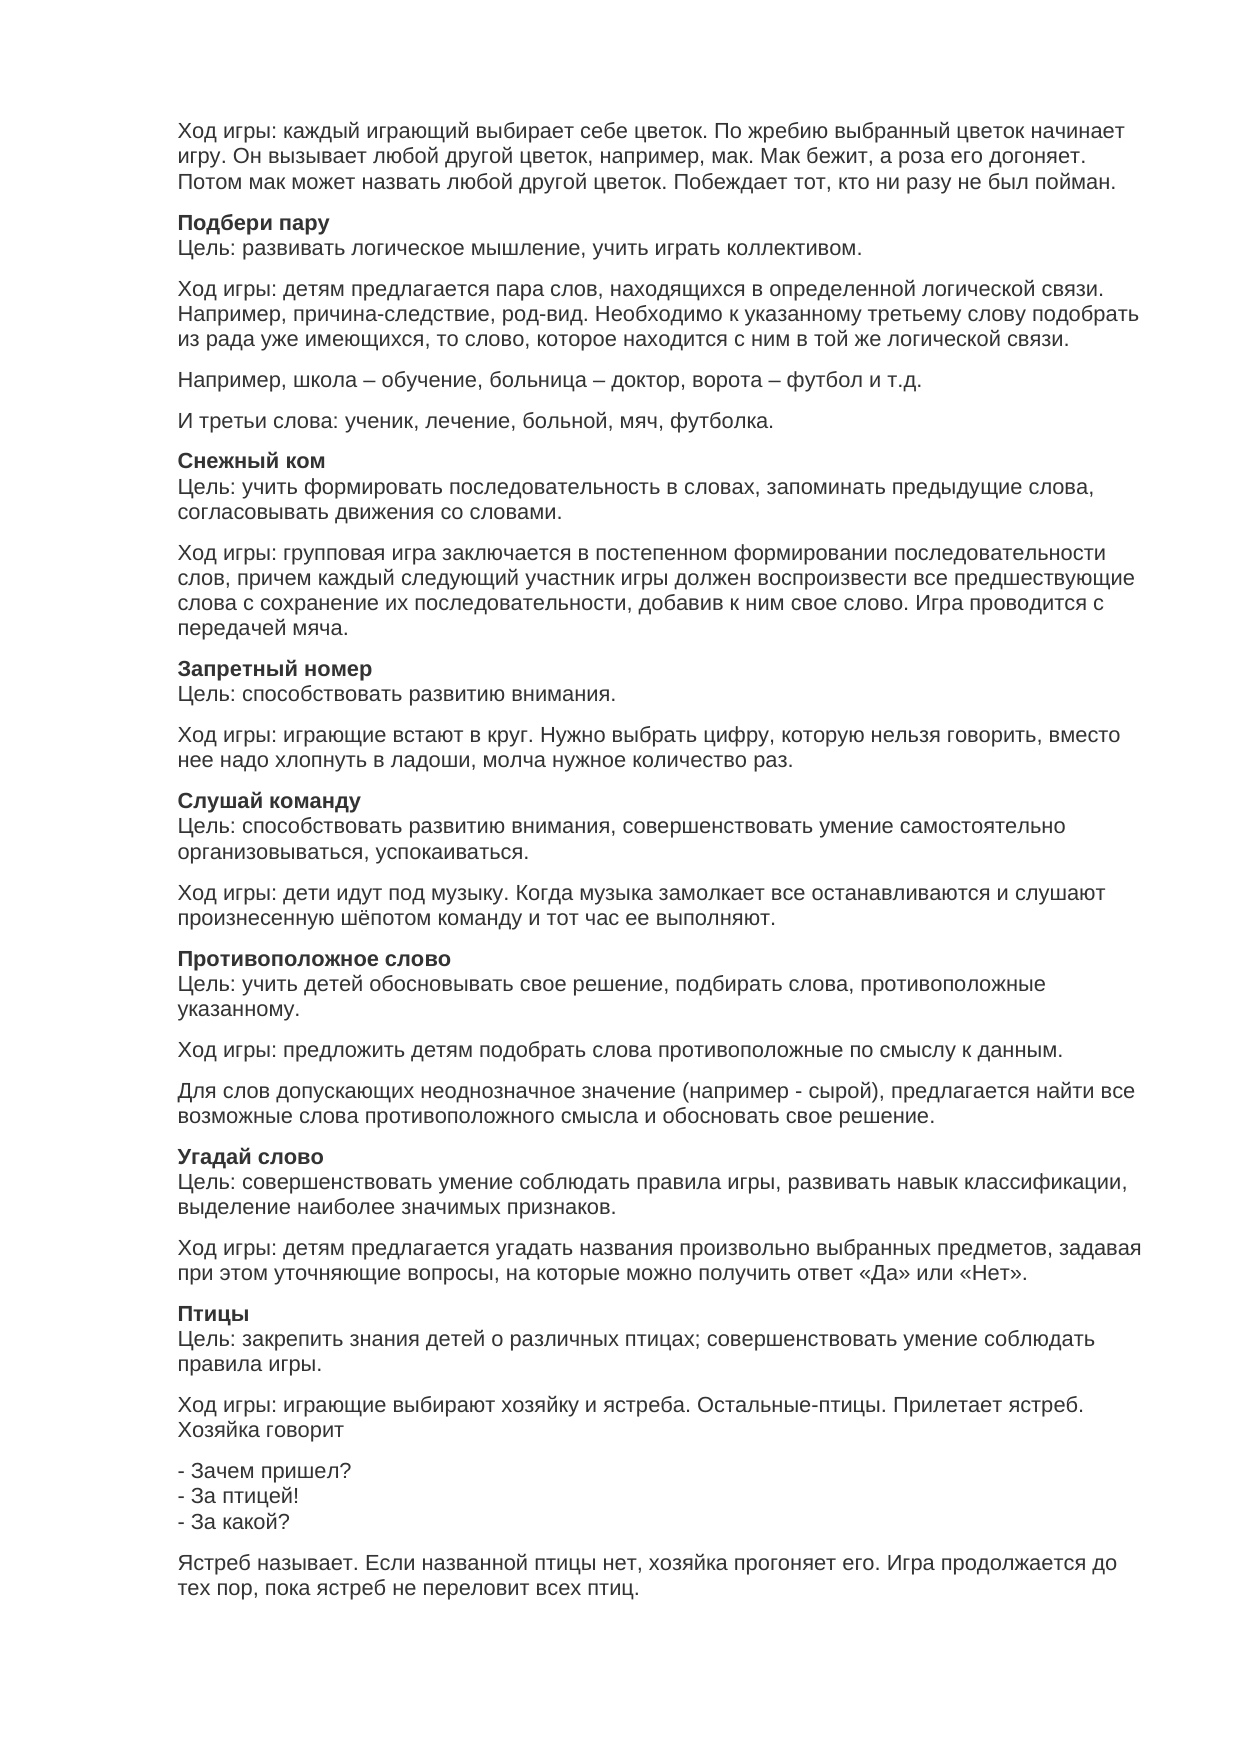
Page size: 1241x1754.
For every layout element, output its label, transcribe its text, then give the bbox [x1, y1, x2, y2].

text Противоположное слово Цель: учить детей обосновывать свое решение, подбирать слова, противоположные указанному. [177, 945, 1152, 1021]
text И третьи слова: ученик, лечение, больной, мяч, футболка. [177, 407, 1152, 433]
text Ход игры: каждый играющий выбирает себе цветок. По жребию выбранный цветок начинает игру. Он вызывает любой другой цветок, например, мак. Мак бежит, а роза его догоняет. Потом мак может назвать любой другой цветок. Побеждает тот, кто ни разу не был пойман. [177, 118, 1152, 194]
text Угадай слово Цель: совершенствовать умение соблюдать правила игры, развивать навык классификации, выделение наиболее значимых признаков. [177, 1143, 1152, 1219]
text Ход игры: дети идут под музыку. Когда музыка замолкает все останавливаются и слушают произнесенную шёпотом команду и тот час ее выполняют. [177, 879, 1152, 930]
text Ход игры: детям предлагается пара слов, находящихся в определенной логической связи. Например, причина-следствие, род-вид. Необходимо к указанному третьему слову подобрать из рада уже имеющихся, то слово, которое находится с ним в той же логической связи. [177, 275, 1152, 351]
text Птицы Цель: закрепить знания детей о различных птицах; совершенствовать умение соблюдать правила игры. [177, 1301, 1152, 1376]
text Ястреб называет. Если названной птицы нет, хозяйка прогоняет его. Игра продолжается до тех пор, пока ястреб не переловит всех птиц. [177, 1549, 1152, 1600]
text Для слов допускающих неоднозначное значение (например - сырой), предлагается найти все возможные слова противоположного смысла и обосновать свое решение. [177, 1077, 1152, 1128]
text Подбери пару Цель: развивать логическое мышление, учить играть коллективом. [177, 209, 1152, 260]
text Ход игры: детям предлагается угадать названия произвольно выбранных предметов, задавая при этом уточняющие вопросы, на которые можно получить ответ «Да» или «Нет». [177, 1235, 1152, 1285]
text Например, школа – обучение, больница – доктор, ворота – футбол и т.д. [177, 367, 1152, 392]
text Ход игры: играющие встают в круг. Нужно выбрать цифру, которую нельзя говорить, вместо нее надо хлопнуть в ладоши, молча нужное количество раз. [177, 722, 1152, 772]
text Снежный ком Цель: учить формировать последовательность в словах, запоминать предыдущие слова, согласовывать движения со словами. [177, 448, 1152, 524]
text Запретный номер Цель: способствовать развитию внимания. [177, 656, 1152, 706]
text Ход игры: играющие выбирают хозяйку и ястреба. Остальные-птицы. Прилетает ястреб. Хозяйка говорит [177, 1392, 1152, 1442]
text Ход игры: групповая игра заключается в постепенном формировании последовательности слов, причем каждый следующий участник игры должен воспроизвести все предшествующие слова с сохранение их последовательности, добавив к ним свое слово. Игра проводится с передачей мяча. [177, 539, 1152, 640]
text - Зачем пришел? - За птицей! - За какой? [177, 1458, 1152, 1534]
text Ход игры: предложить детям подобрать слова противоположные по смыслу к данным. [177, 1037, 1152, 1062]
text Слушай команду Цель: способствовать развитию внимания, совершенствовать умение самостоятельно организовываться, успокаиваться. [177, 788, 1152, 864]
